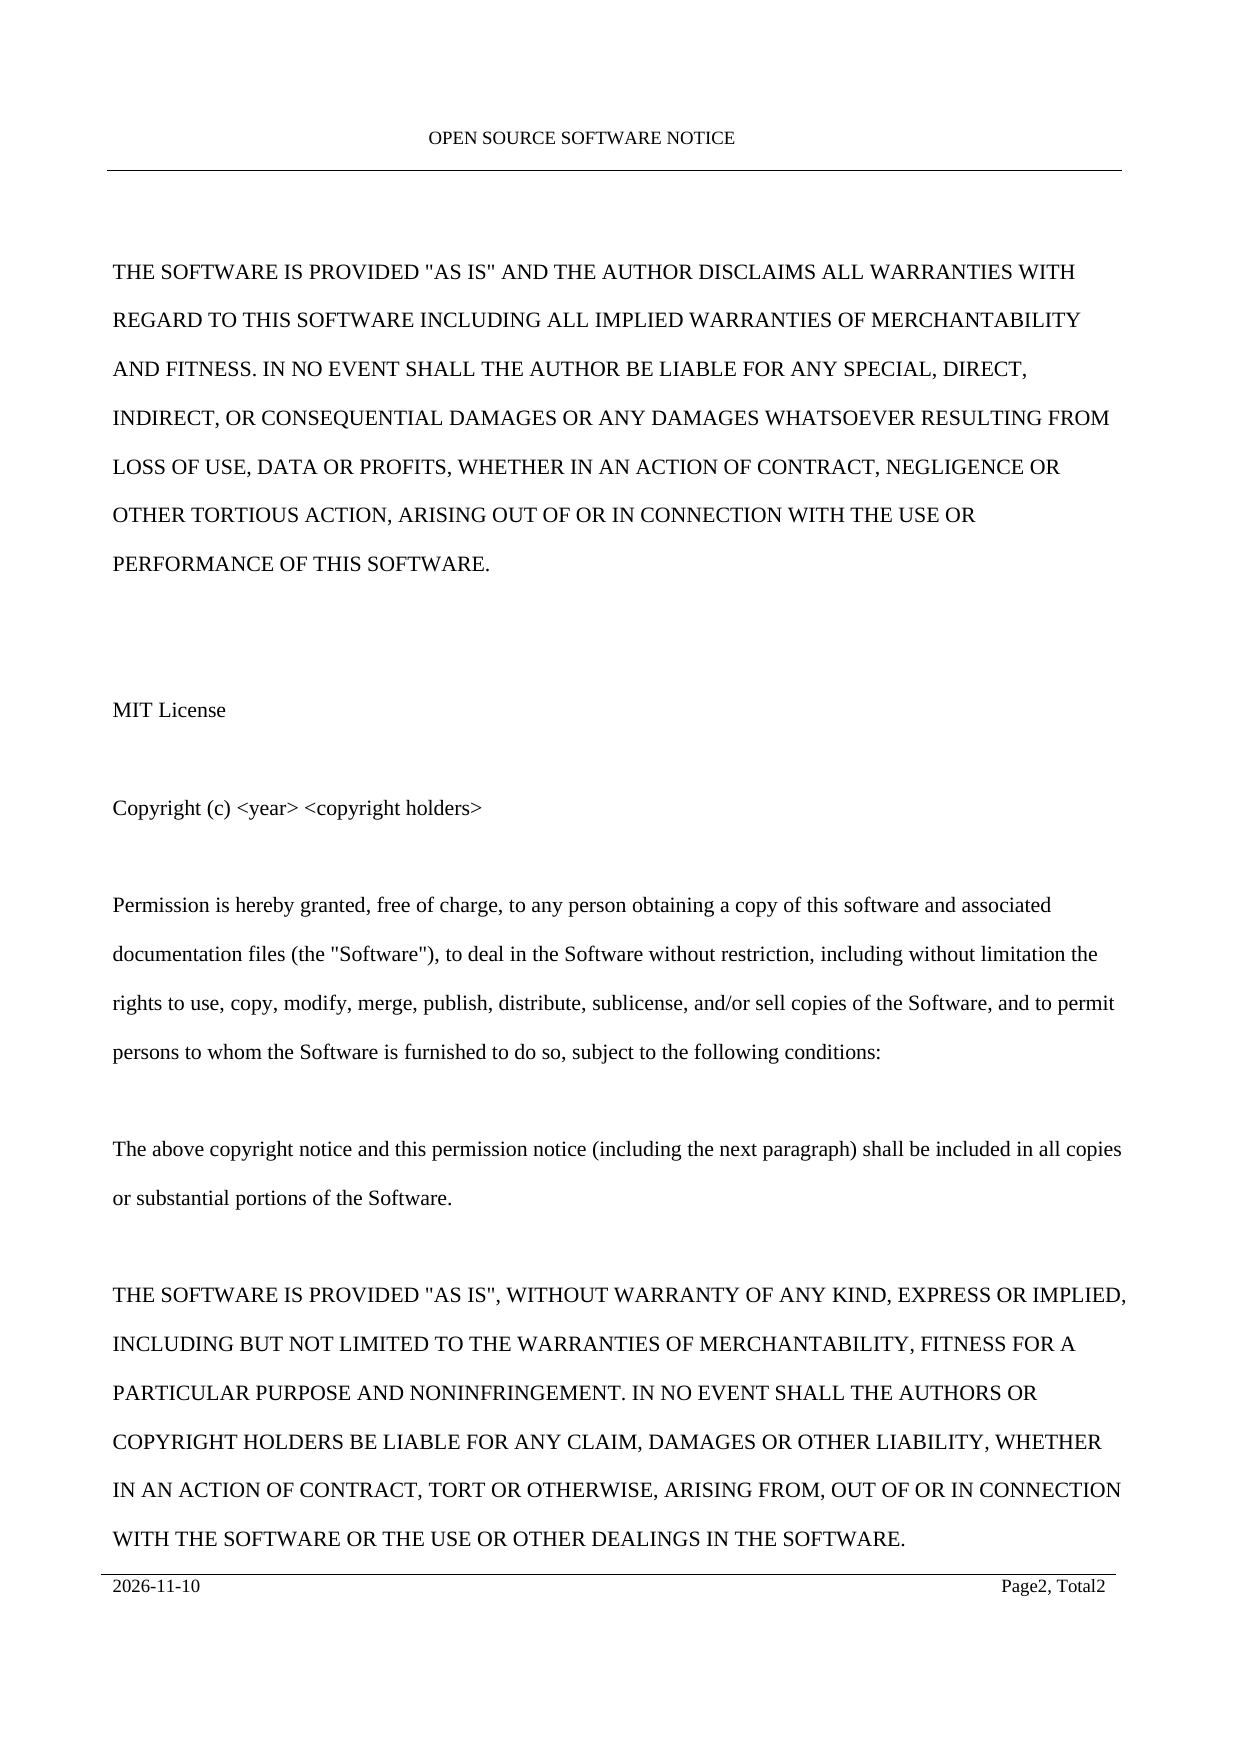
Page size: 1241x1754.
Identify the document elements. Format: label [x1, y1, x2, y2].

text [112, 206, 1128, 1555]
